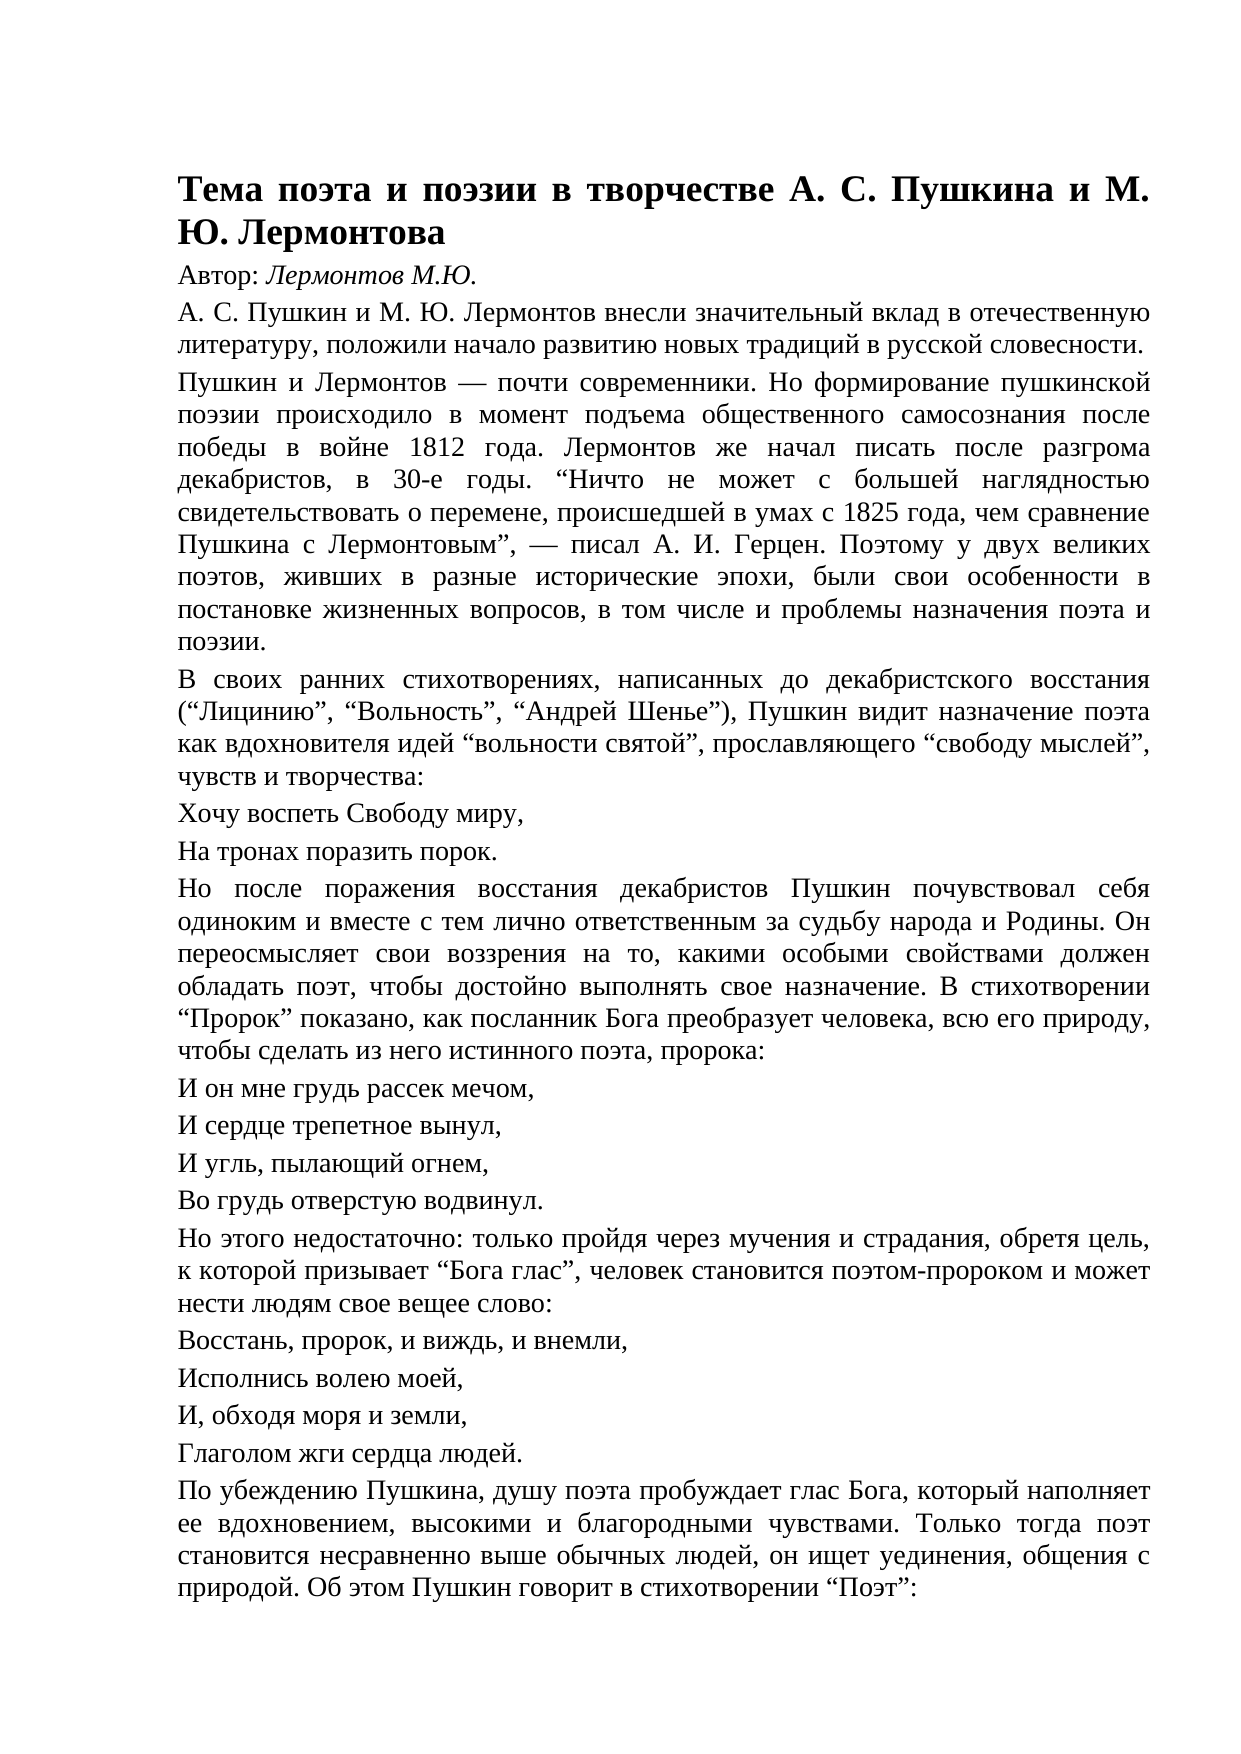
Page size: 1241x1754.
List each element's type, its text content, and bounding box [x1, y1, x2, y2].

text Во грудь отверстую водвинул. [177, 1183, 1152, 1216]
text Пушкин и Лермонтов — почти современники. Но формирование пушкинской поэзии происходило в момент подъема общественного самосознания после победы в войне 1812 года. Лермонтов же начал писать после разгрома декабристов, в 30-е годы. “Ничто не может с большей наглядностью свидетельствовать о перемене, происшедшей в умах с 1825 года, чем сравнение Пушкина с Лермонтовым”, — писал А. И. Герцен. Поэтому у двух великих поэтов, живших в разные исторические эпохи, были свои особенности в постановке жизненных вопросов, в том числе и проблемы назначения поэта и поэзии. [177, 365, 1152, 657]
text И, обходя моря и земли, [177, 1398, 1152, 1431]
text Восстань, пророк, и виждь, и внемли, [177, 1323, 1152, 1356]
text Автор: Лермонтов М.Ю. [177, 258, 1152, 290]
text И он мне грудь рассек мечом, [177, 1071, 1152, 1103]
text На тронах поразить порок. [177, 834, 1152, 866]
text Хочу воспеть Свободу миру, [177, 796, 1152, 829]
text И сердце трепетное вынул, [177, 1108, 1152, 1141]
text Глаголом жги сердца людей. [177, 1436, 1152, 1468]
text Но после поражения восстания декабристов Пушкин почувствовал себя одиноким и вместе с тем лично ответственным за судьбу народа и Родины. Он переосмысляет свои воззрения на то, какими особыми свойствами должен обладать поэт, чтобы достойно выполнять свое назначение. В стихотворении “Пророк” показано, как посланник Бога преобразует человека, всю его природу, чтобы сделать из него истинного поэта, пророка: [177, 871, 1152, 1066]
text А. С. Пушкин и М. Ю. Лермонтов внесли значительный вклад в отечественную литературу, положили начало развитию новых традиций в русской словесности. [177, 295, 1152, 360]
text Исполнись волею моей, [177, 1361, 1152, 1393]
text В своих ранних стихотворениях, написанных до декабристского восстания (“Лицинию”, “Вольность”, “Андрей Шенье”), Пушкин видит назначение поэта как вдохновителя идей “вольности святой”, прославляющего “свободу мыслей”, чувств и творчества: [177, 662, 1152, 791]
text И угль, пылающий огнем, [177, 1146, 1152, 1178]
text Но этого недостаточно: только пройдя через мучения и страдания, обретя цель, к которой призывает “Бога глас”, человек становится поэтом-пророком и может нести людям свое вещее слово: [177, 1221, 1152, 1318]
subtitle Тема поэта и поэзии в творчестве А. С. Пушкина и М. Ю. Лермонтова [177, 166, 1152, 253]
text По убеждению Пушкина, душу поэта пробуждает глас Бога, который наполняет ее вдохновением, высокими и благородными чувствами. Только тогда поэт становится несравненно выше обычных людей, он ищет уединения, общения с природой. Об этом Пушкин говорит в стихотворении “Поэт”: [177, 1473, 1152, 1603]
